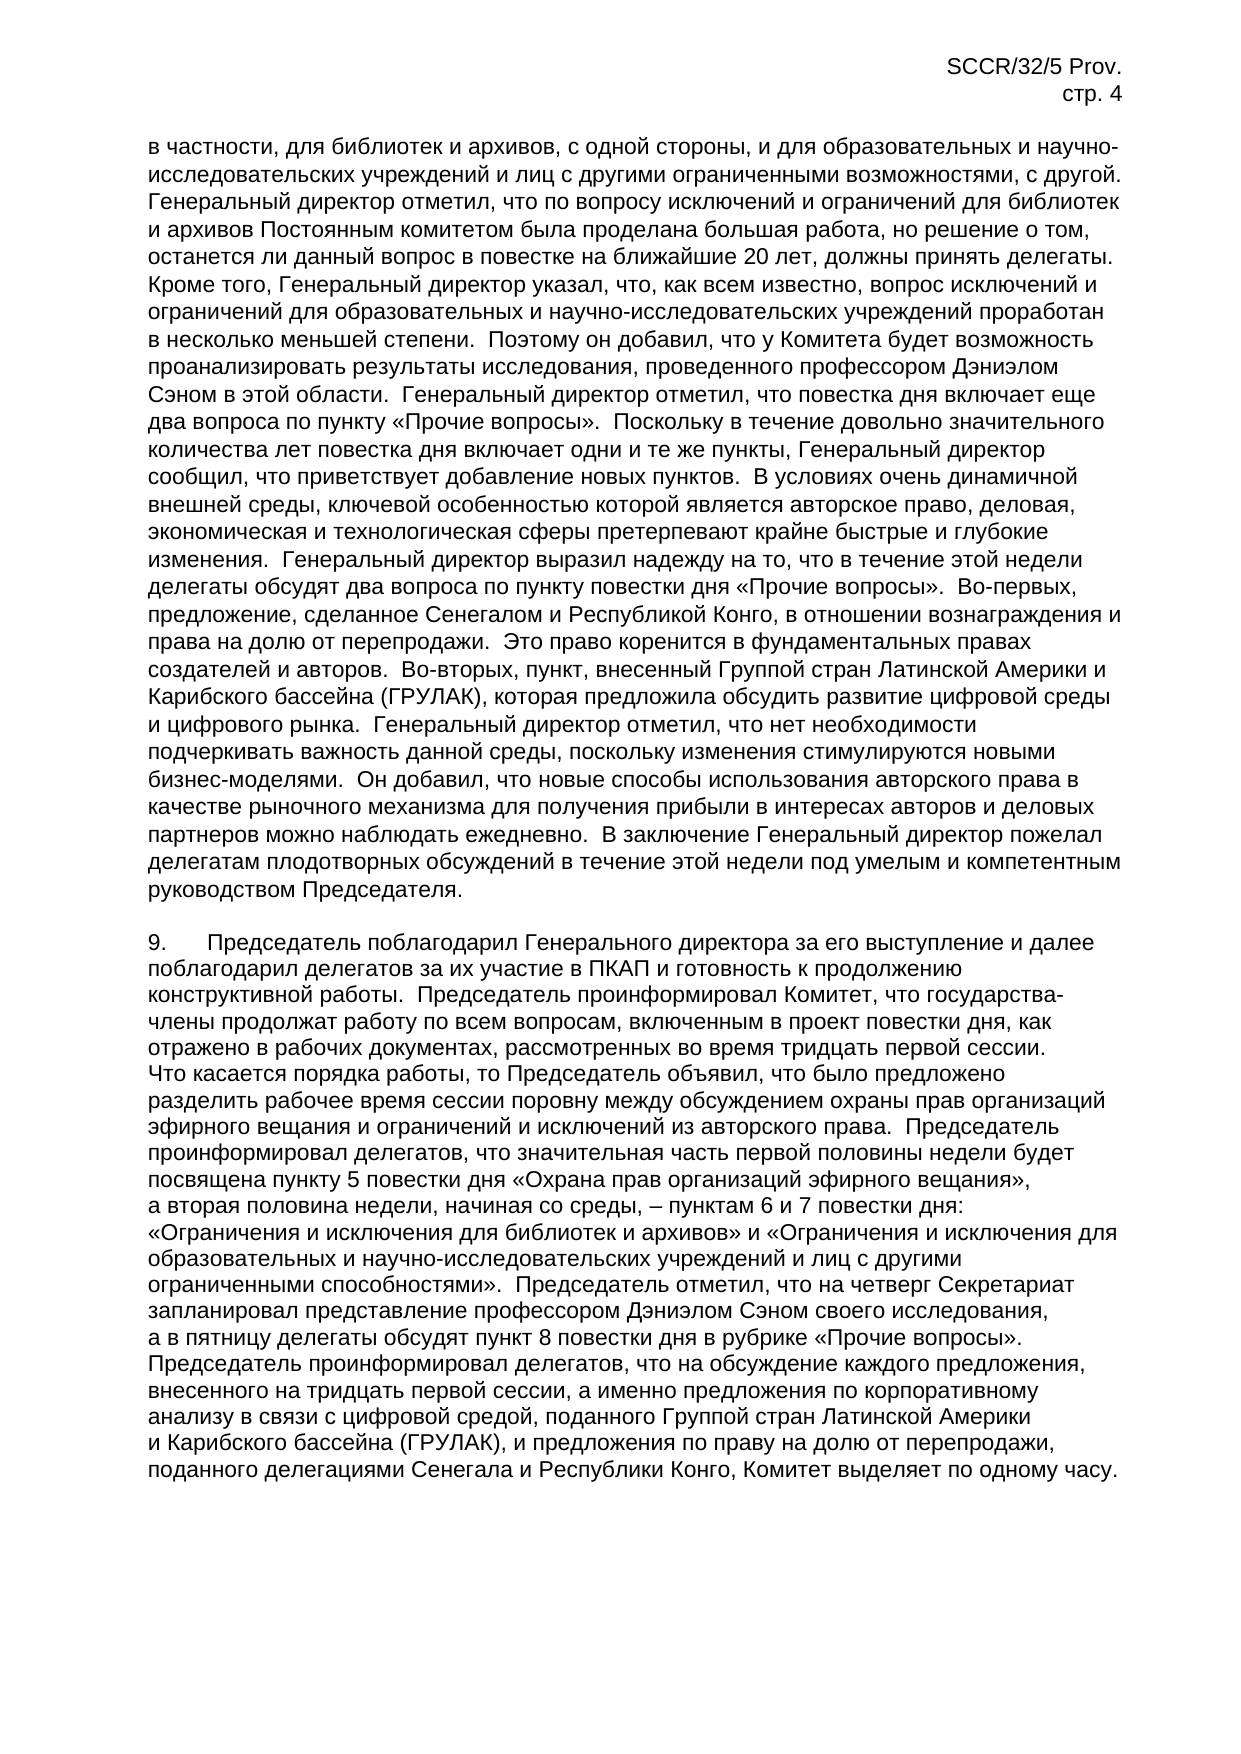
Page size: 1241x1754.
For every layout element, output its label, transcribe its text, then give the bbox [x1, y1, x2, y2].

list Председатель поблагодарил Генерального директора за его выступление и далее поблагодарил делегатов за их участие в ПКАП и готовность к продолжению конструктивной работы. Председатель проинформировал Комитет, что государства-члены продолжат работу по всем вопросам, включенным в проект повестки дня, как отражено в рабочих документах, рассмотренных во время тридцать первой сессии. Что касается порядка работы, то Председатель объявил, что было предложено разделить рабочее время сессии поровну между обсуждением охраны прав организаций эфирного вещания и ограничений и исключений из авторского права. Председатель проинформировал делегатов, что значительная часть первой половины недели будет посвящена пункту 5 повестки дня «Охрана прав организаций эфирного вещания», а вторая половина недели, начиная со среды, – пунктам 6 и 7 повестки дня: «Ограничения и исключения для библиотек и архивов» и «Ограничения и исключения для образовательных и научно-исследовательских учреждений и лиц с другими ограниченными способностями». Председатель отметил, что на четверг Секретариат запланировал представление профессором Дэниэлом Сэном своего исследования, а в пятницу делегаты обсудят пункт 8 повестки дня в рубрике «Прочие вопросы». Председатель проинформировал делегатов, что на обсуждение каждого предложения, внесенного на тридцать первой сессии, а именно предложения по корпоративному анализу в связи с цифровой средой, поданного Группой стран Латинской Америки и Карибского бассейна (ГРУЛАК), и предложения по праву на долю от перепродажи, поданного делегациями Сенегала и Республики Конго, Комитет выделяет по одному часу. [148, 928, 1122, 1482]
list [148, 132, 1122, 902]
